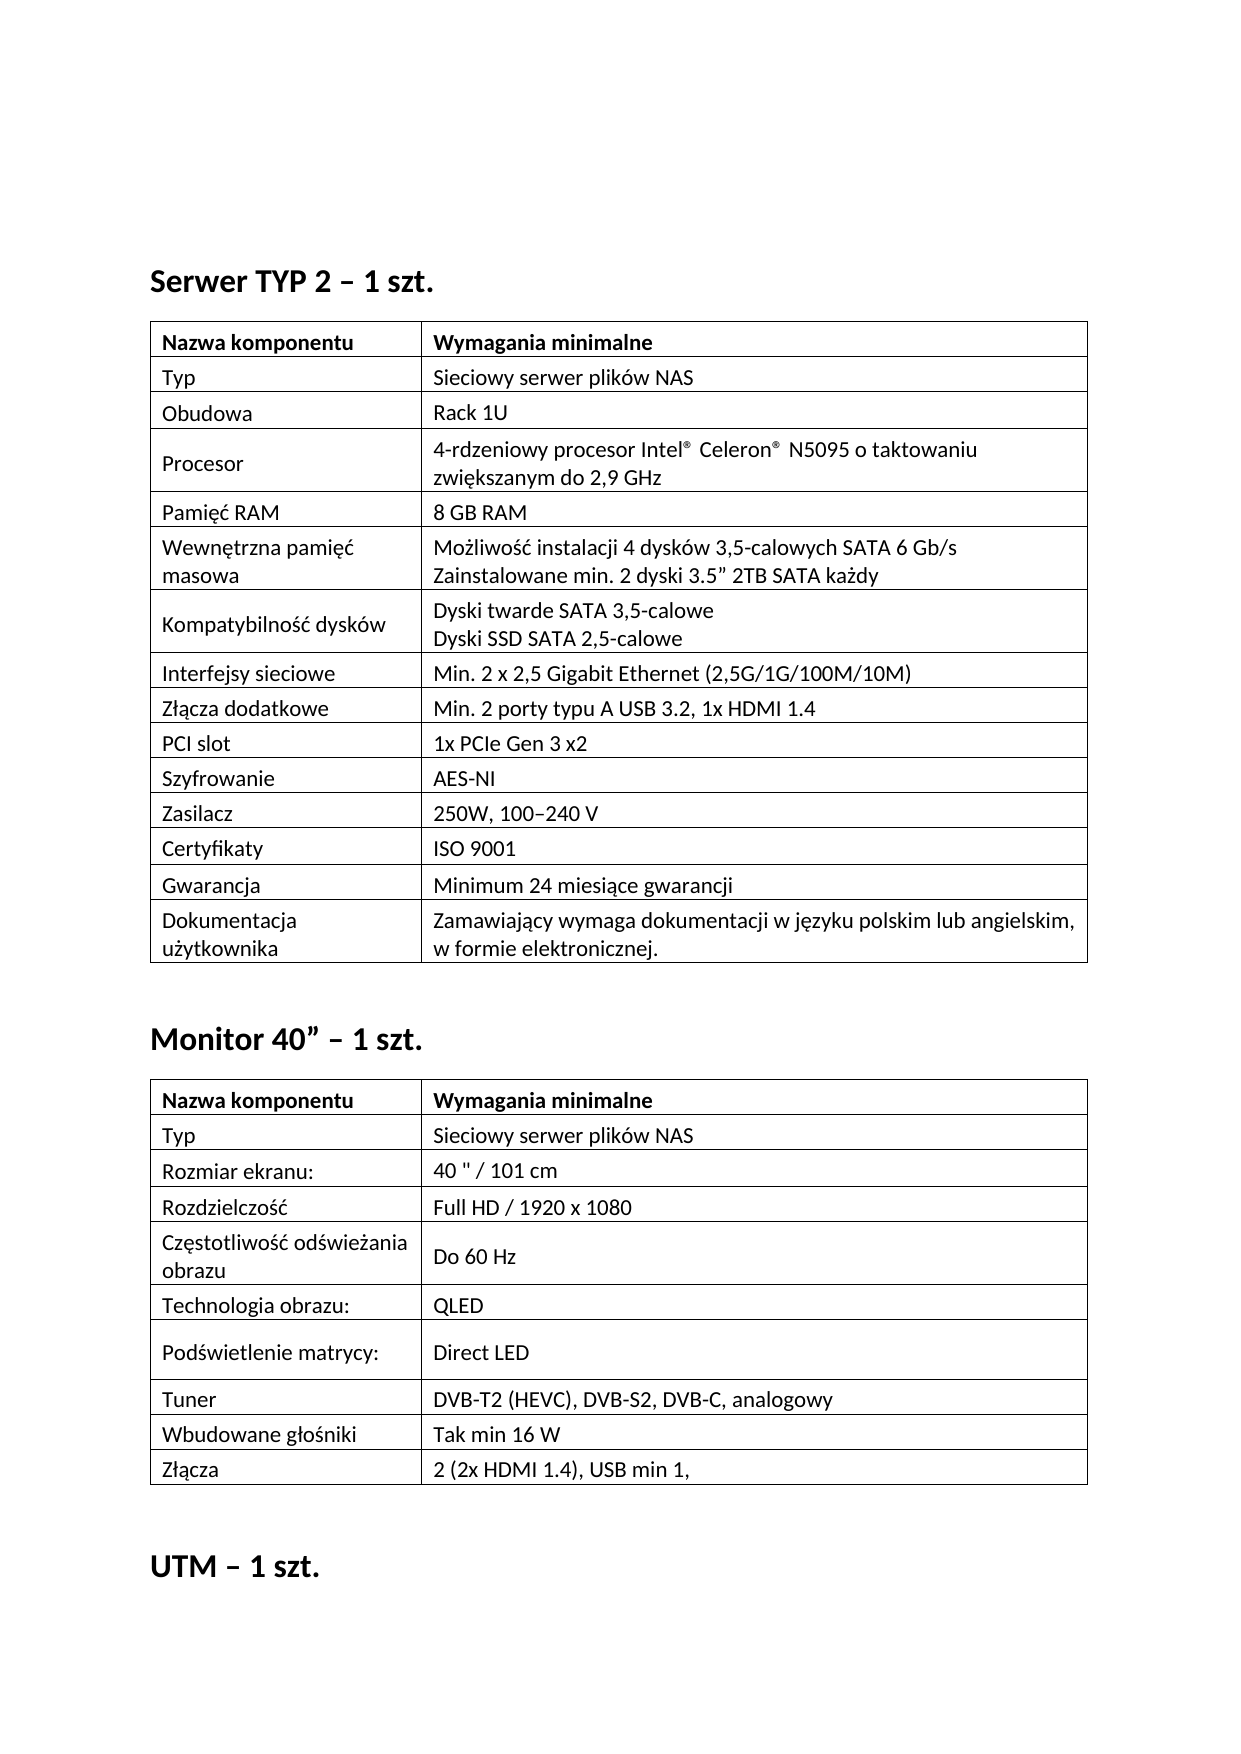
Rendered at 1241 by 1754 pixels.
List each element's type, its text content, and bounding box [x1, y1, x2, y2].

table_cell Full HD / 1920 x 1080 [422, 1187, 1087, 1221]
table_cell PCI slot [151, 723, 421, 757]
table_header Wymagania minimalne [422, 322, 1087, 356]
table_cell Dyski twarde SATA 3,5-calowe Dyski SSD SATA 2,5-calowe [422, 590, 1087, 652]
table_cell Direct LED [422, 1320, 1087, 1378]
table_cell Wbudowane głośniki [151, 1415, 421, 1448]
table_cell 1x PCIe Gen 3 x2 [422, 723, 1087, 757]
table_cell Zasilacz [151, 793, 421, 827]
table_cell Interfejsy sieciowe [151, 653, 421, 687]
table_cell Sieciowy serwer plików NAS [422, 1115, 1087, 1149]
text UTM – 1 szt. [150, 1545, 1090, 1586]
table_cell Do 60 Hz [422, 1222, 1087, 1284]
table_cell Certyfikaty [151, 828, 421, 864]
table_cell Technologia obrazu: [151, 1285, 421, 1319]
table_cell Dokumentacja użytkownika [151, 900, 421, 962]
text Serwer TYP 2 – 1 szt. [150, 260, 1090, 301]
table_cell Gwarancja [151, 865, 421, 899]
table_cell Kompatybilność dysków [151, 590, 421, 652]
table_cell Obudowa [151, 392, 421, 428]
table_cell Złącza dodatkowe [151, 688, 421, 722]
table_cell Złącza [151, 1450, 421, 1483]
table_cell Podświetlenie matrycy: [151, 1320, 421, 1378]
table_cell Zamawiający wymaga dokumentacji w języku polskim lub angielskim, w formie elektronicznej. [422, 900, 1087, 962]
table_cell Procesor [151, 429, 421, 491]
table_cell Możliwość instalacji 4 dysków 3,5-calowych SATA 6 Gb/s Zainstalowane min. 2 dyski 3.5” 2TB SATA każdy [422, 527, 1087, 589]
table_cell Wewnętrzna pamięć masowa [151, 527, 421, 589]
table_cell 8 GB RAM [422, 492, 1087, 526]
table_cell Rozdzielczość [151, 1187, 421, 1221]
table_cell Sieciowy serwer plików NAS [422, 357, 1087, 391]
table_cell Tak min 16 W [422, 1415, 1087, 1448]
table_cell Rack 1U [422, 392, 1087, 428]
text Monitor 40” – 1 szt. [150, 1018, 1090, 1059]
table_header Wymagania minimalne [422, 1080, 1087, 1114]
table_cell Min. 2 x 2,5 Gigabit Ethernet (2,5G/1G/100M/10M) [422, 653, 1087, 687]
table_cell AES-NI [422, 758, 1087, 792]
table_cell 40 " / 101 cm [422, 1150, 1087, 1186]
table_cell Tuner [151, 1380, 421, 1413]
table_header Nazwa komponentu [151, 1080, 421, 1114]
table_cell Częstotliwość odświeżania obrazu [151, 1222, 421, 1284]
table_cell 4-rdzeniowy procesor Intel® Celeron® N5095 o taktowaniu zwiększanym do 2,9 GHz [422, 429, 1087, 491]
table_cell 2 (2x HDMI 1.4), USB min 1, [422, 1450, 1087, 1483]
table_cell Typ [151, 1115, 421, 1149]
table_cell Minimum 24 miesiące gwarancji [422, 865, 1087, 899]
table_cell QLED [422, 1285, 1087, 1319]
table_cell Rozmiar ekranu: [151, 1150, 421, 1186]
table_header Nazwa komponentu [151, 322, 421, 356]
table_cell Typ [151, 357, 421, 391]
table_cell DVB-T2 (HEVC), DVB-S2, DVB-C, analogowy [422, 1380, 1087, 1413]
table_cell ISO 9001 [422, 828, 1087, 864]
table_cell Pamięć RAM [151, 492, 421, 526]
table_cell Min. 2 porty typu A USB 3.2, 1x HDMI 1.4 [422, 688, 1087, 722]
table_cell Szyfrowanie [151, 758, 421, 792]
table_cell 250W, 100–240 V [422, 793, 1087, 827]
